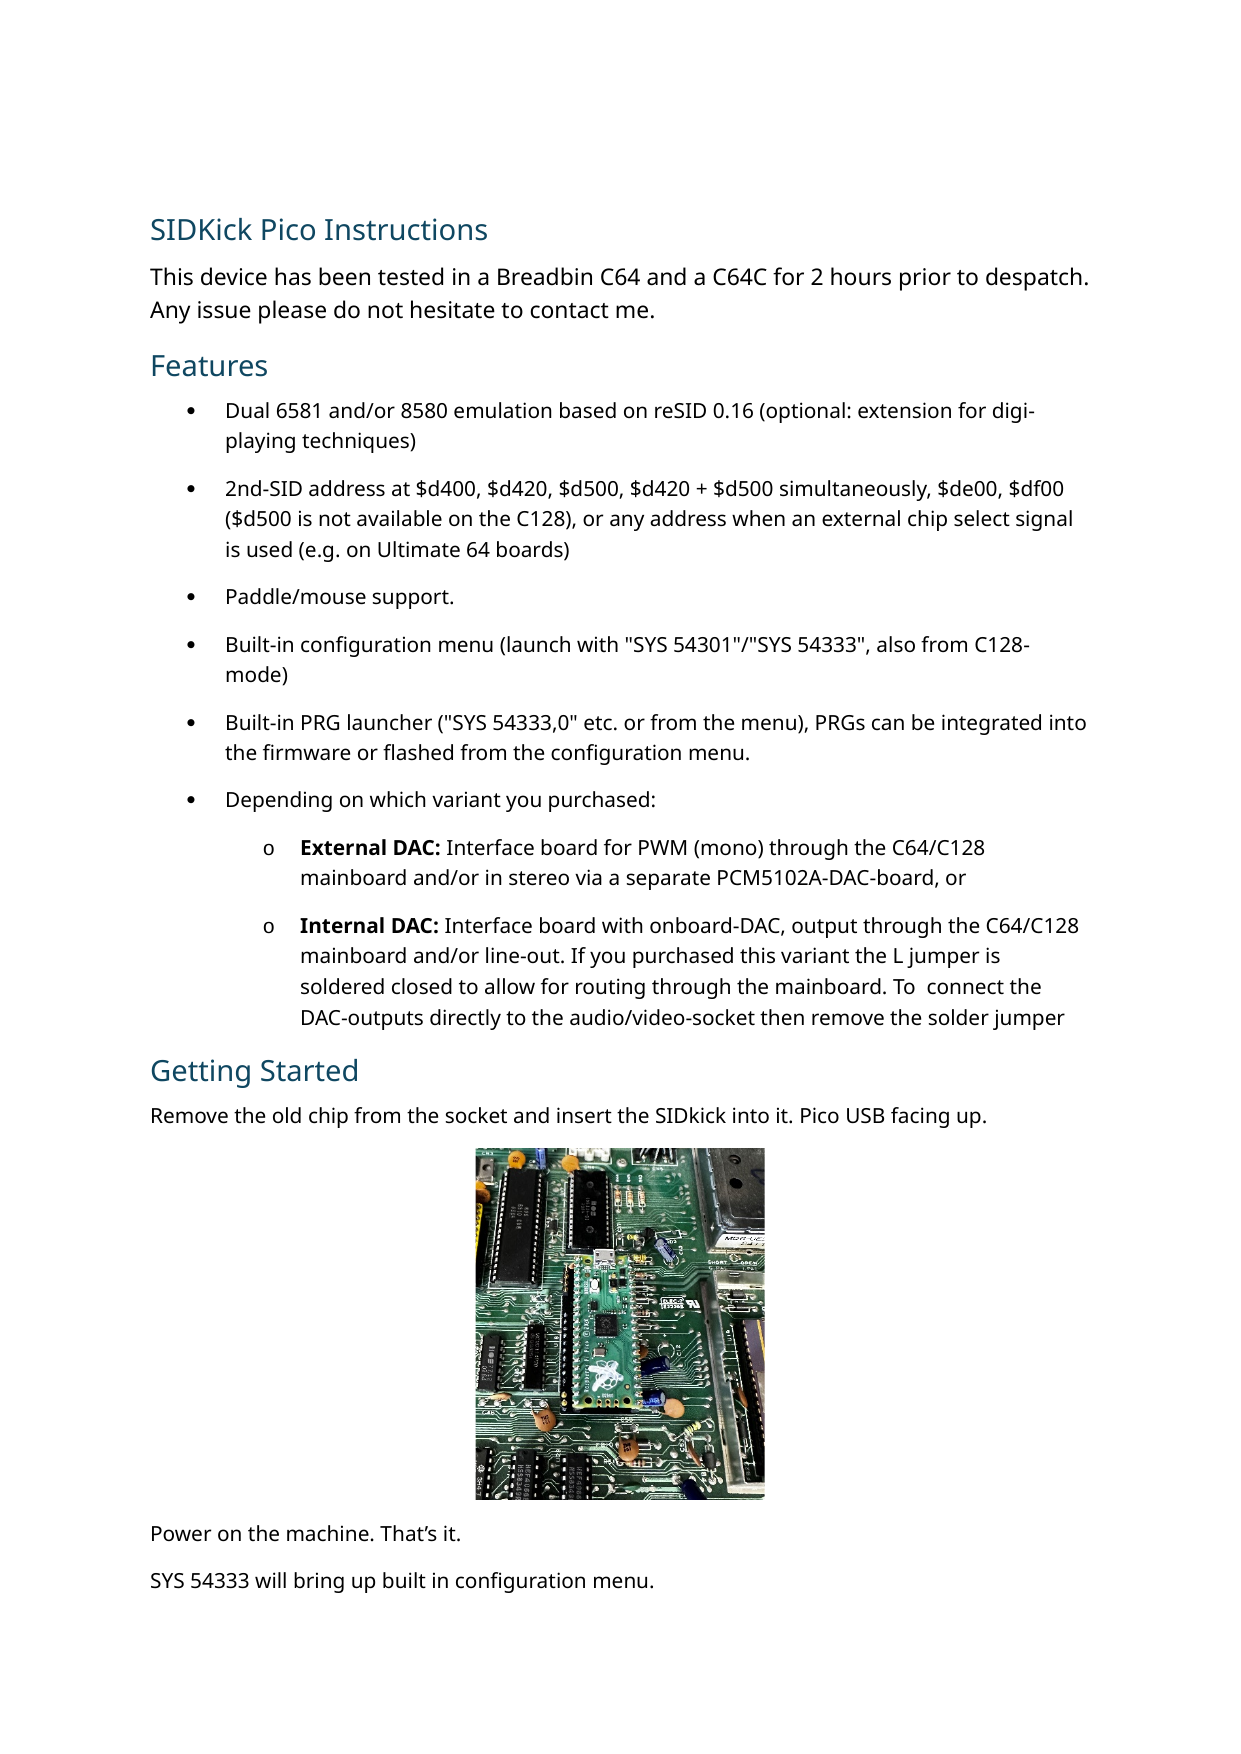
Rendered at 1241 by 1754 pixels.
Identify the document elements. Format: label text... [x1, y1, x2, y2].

subtitle Features [150, 345, 1090, 384]
subtitle SIDKick Pico Instructions [150, 167, 1090, 249]
text This device has been tested in a Breadbin C64 and a C64C for 2 hours prior to despatch. Any issue please do not hesitate to contact me. [150, 261, 1090, 326]
subtitle Getting Started [150, 1050, 1090, 1090]
text Remove the old chip from the socket and insert the SIDkick into it. Pico USB facing up. [150, 1101, 1090, 1130]
list External DAC: Interface board for PWM (mono) through the C64/C128 mainboard and/or in stereo via a separate PCM5102A-DAC-board, or [262, 833, 1090, 892]
list Built-in configuration menu (launch with "SYS 54301"/"SYS 54333", also from C128-mode) [187, 630, 1090, 689]
list Built-in PRG launcher ("SYS 54333,0" etc. or from the menu), PRGs can be integrated into the firmware or flashed from the configuration menu. [187, 708, 1090, 767]
list 2nd-SID address at $d400, $d420, $d500, $d420 + $d500 simultaneously, $de00, $df00 ($d500 is not available on the C128), or any address when an external chip select signal is used (e.g. on Ultimate 64 boards) [187, 474, 1090, 563]
text SYS 54333 will bring up built in configuration menu. [150, 1566, 1090, 1595]
list Paddle/mouse support. [187, 582, 1090, 611]
list Depending on which variant you purchased: [187, 786, 1090, 814]
picture [475, 1148, 765, 1500]
text Power on the machine. That’s it. [150, 1519, 1090, 1547]
list Dual 6581 and/or 8580 emulation based on reSID 0.16 (optional: extension for digi-playing techniques) [187, 396, 1090, 455]
list Internal DAC: Interface board with onboard-DAC, output through the C64/C128 mainboard and/or line-out. If you purchased this variant the L jumper is soldered closed to allow for routing through the mainboard. To connect the DAC-outputs directly to the audio/video-socket then remove the solder jumper [262, 911, 1090, 1031]
